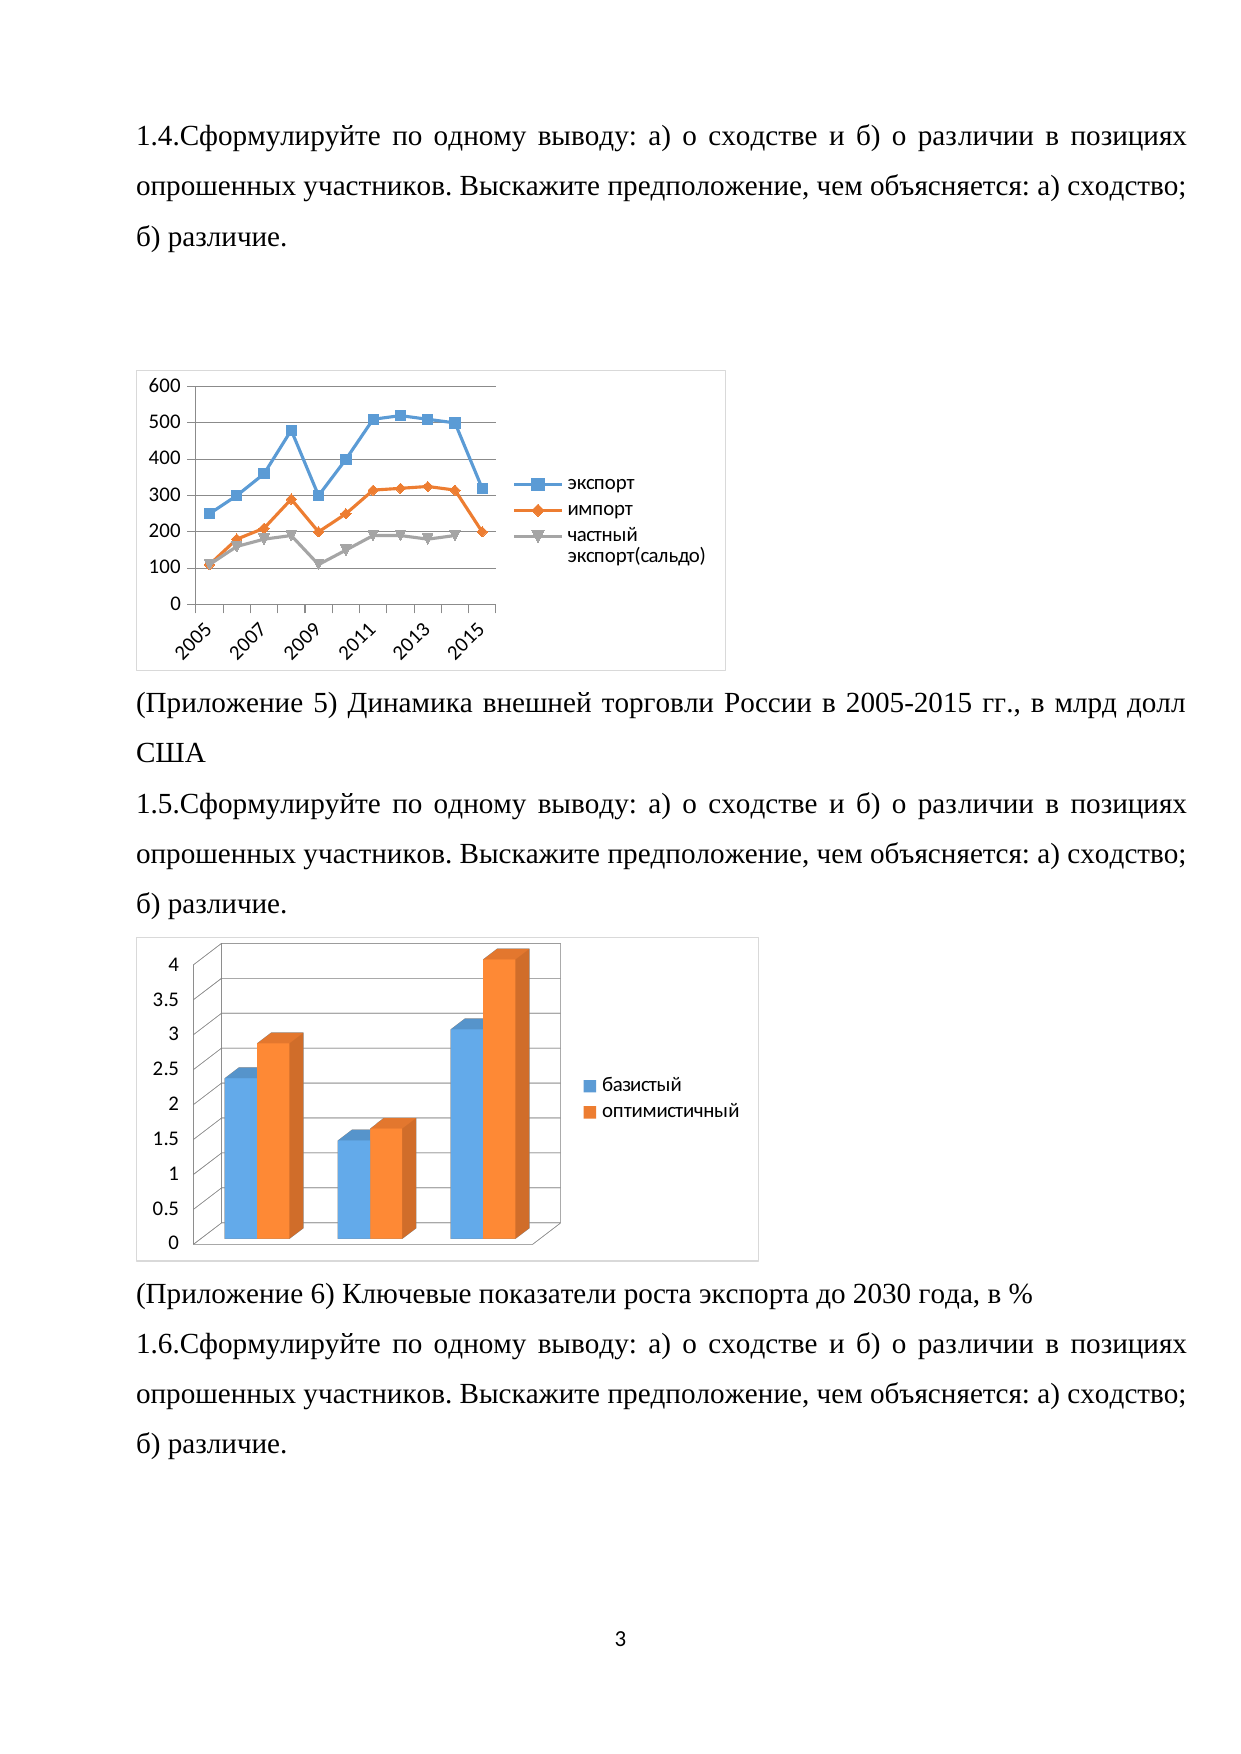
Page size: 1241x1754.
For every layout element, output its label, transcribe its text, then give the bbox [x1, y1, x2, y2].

text 1.5.Сформулируйте по одному выводу: а) о сходстве и б) о различии в позициях опрошенных участников. Выскажите предположение, чем объясняется: а) сходство; б) различие. [136, 786, 1187, 920]
text (Приложение 5) Динамика внешней торговли России в 2005-2015 гг., в млрд долл США [136, 685, 1187, 769]
text (Приложение 6) Ключевые показатели роста экспорта до 2030 года, в % [136, 1276, 1187, 1309]
text 1.4.Сформулируйте по одному выводу: а) о сходстве и б) о различии в позициях опрошенных участников. Выскажите предположение, чем объясняется: а) сходство; б) различие. [136, 118, 1187, 252]
text 1.6.Сформулируйте по одному выводу: а) о сходстве и б) о различии в позициях опрошенных участников. Выскажите предположение, чем объясняется: а) сходство; б) различие. [136, 1326, 1187, 1460]
